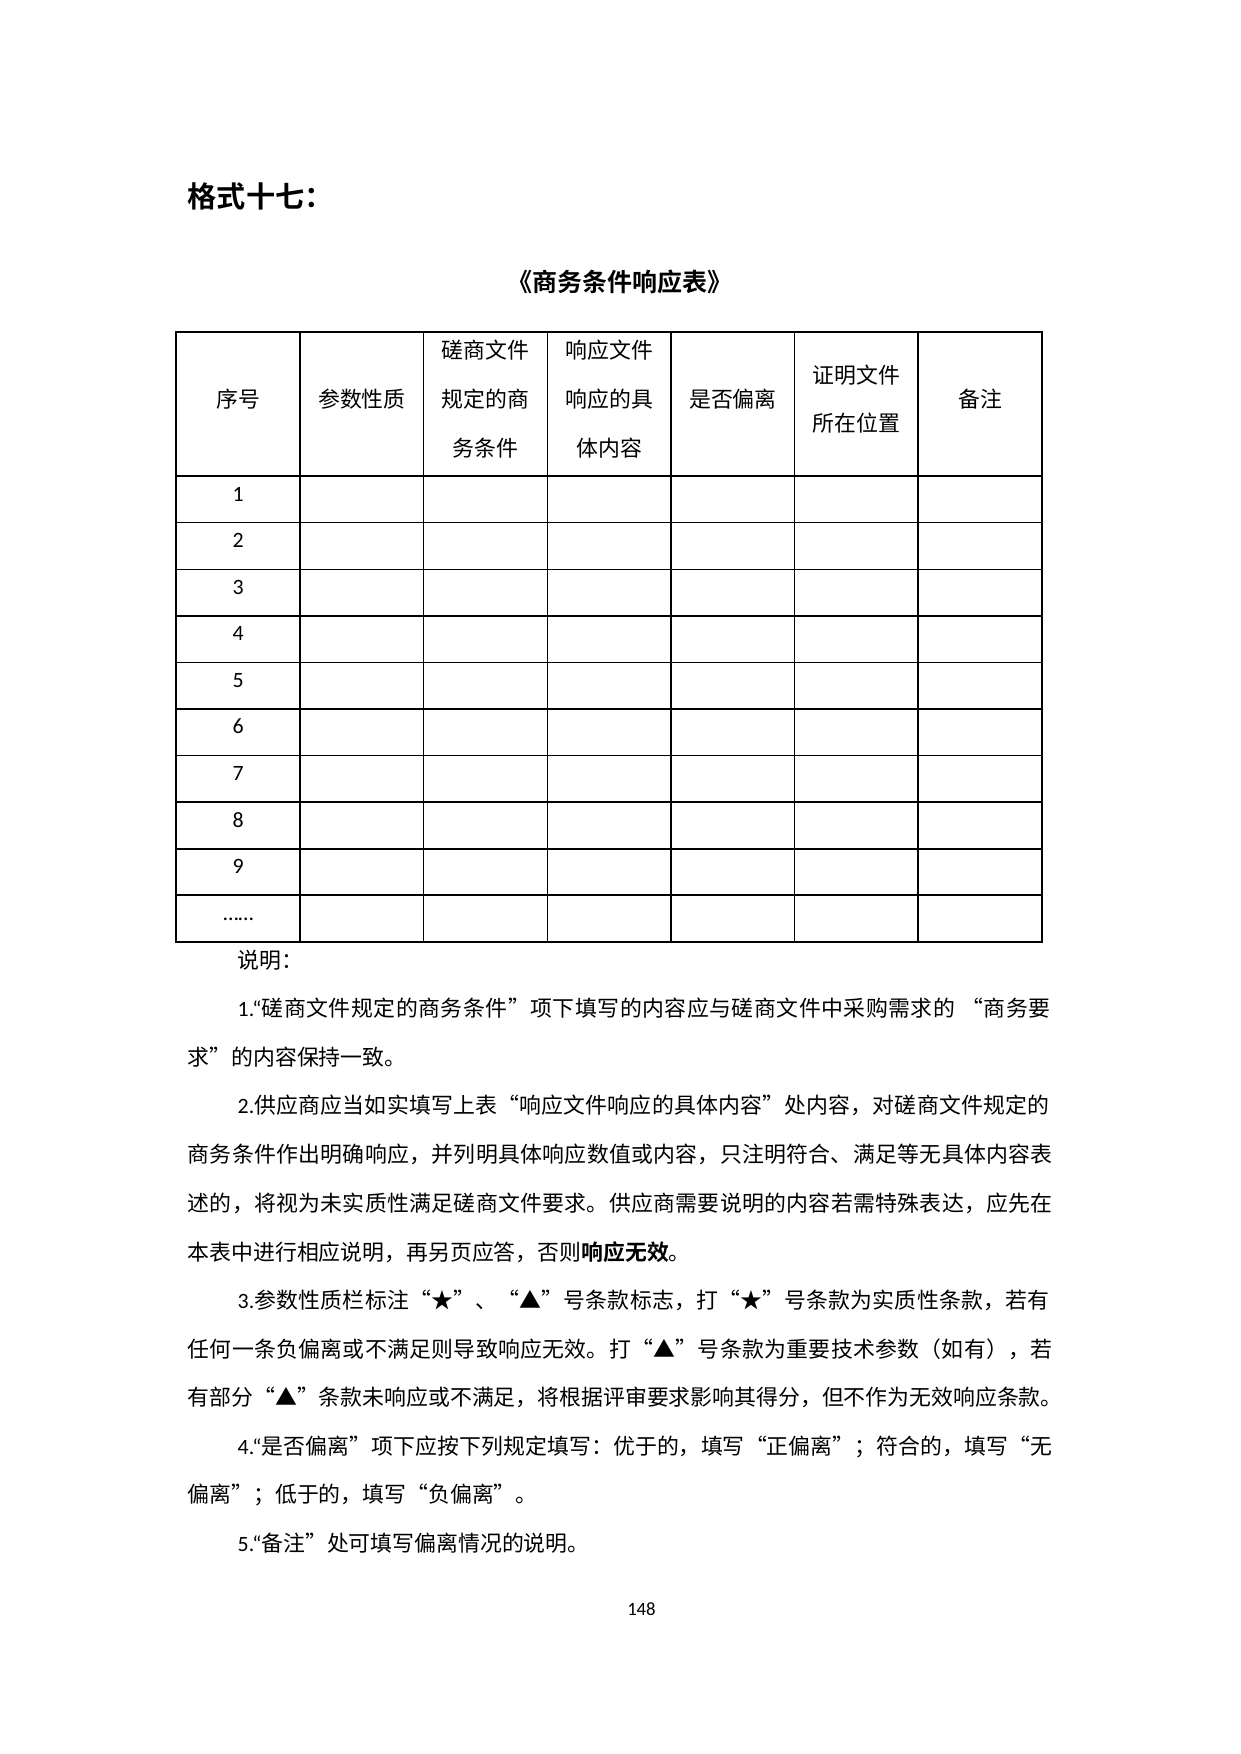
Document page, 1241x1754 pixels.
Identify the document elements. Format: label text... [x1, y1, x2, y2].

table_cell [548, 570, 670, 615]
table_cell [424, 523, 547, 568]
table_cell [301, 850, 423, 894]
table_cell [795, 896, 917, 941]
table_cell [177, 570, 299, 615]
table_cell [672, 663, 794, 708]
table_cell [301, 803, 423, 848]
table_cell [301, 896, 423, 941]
text 说明： [187, 942, 1053, 975]
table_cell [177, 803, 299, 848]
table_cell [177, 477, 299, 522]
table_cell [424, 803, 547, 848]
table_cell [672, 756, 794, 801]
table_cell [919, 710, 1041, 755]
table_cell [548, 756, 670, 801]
text 2.供应商应当如实填写上表“响应文件响应的具体内容”处内容，对磋商文件规定的商务条件作出明确响应，并列明具体响应数值或内容，只注明符合、满足等无具体内容表述的，将视为未实质性满足磋商文件要求。供应商需要说明的内容若需特殊表达，应先在本表中进行相应说明，再另页应答，否则响应无效。 [187, 1088, 1053, 1267]
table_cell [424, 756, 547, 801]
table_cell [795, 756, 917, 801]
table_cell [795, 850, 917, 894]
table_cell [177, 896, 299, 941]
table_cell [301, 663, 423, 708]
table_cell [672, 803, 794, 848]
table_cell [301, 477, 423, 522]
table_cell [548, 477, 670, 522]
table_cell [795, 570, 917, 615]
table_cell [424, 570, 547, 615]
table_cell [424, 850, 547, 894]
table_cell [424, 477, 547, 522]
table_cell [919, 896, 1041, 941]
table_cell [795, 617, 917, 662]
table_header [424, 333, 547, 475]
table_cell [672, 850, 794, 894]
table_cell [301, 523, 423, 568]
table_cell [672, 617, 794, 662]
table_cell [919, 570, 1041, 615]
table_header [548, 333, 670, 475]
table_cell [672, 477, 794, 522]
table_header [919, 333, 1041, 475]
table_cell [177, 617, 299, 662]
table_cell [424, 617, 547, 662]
text 3.参数性质栏标注“★”、“▲”号条款标志，打“★”号条款为实质性条款，若有任何一条负偏离或不满足则导致响应无效。打“▲”号条款为重要技术参数（如有），若有部分“▲”条款未响应或不满足，将根据评审要求影响其得分，但不作为无效响应条款。 [187, 1282, 1053, 1412]
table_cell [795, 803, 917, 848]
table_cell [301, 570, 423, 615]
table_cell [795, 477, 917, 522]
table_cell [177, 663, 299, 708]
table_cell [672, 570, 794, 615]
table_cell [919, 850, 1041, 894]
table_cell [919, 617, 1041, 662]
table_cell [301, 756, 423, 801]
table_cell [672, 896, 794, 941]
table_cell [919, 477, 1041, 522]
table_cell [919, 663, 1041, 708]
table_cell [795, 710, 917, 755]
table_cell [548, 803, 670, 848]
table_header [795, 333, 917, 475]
text 5.“备注”处可填写偏离情况的说明。 [187, 1525, 1053, 1558]
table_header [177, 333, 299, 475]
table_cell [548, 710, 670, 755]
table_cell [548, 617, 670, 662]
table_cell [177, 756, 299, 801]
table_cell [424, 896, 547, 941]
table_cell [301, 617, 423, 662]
text 《商务条件响应表》 [187, 248, 1053, 313]
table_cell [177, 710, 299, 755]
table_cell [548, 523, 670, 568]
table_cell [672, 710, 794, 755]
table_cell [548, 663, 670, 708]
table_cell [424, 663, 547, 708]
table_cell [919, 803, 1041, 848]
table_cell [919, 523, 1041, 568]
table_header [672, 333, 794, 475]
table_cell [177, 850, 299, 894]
text 4.“是否偏离”项下应按下列规定填写：优于的，填写“正偏离”；符合的，填写“无偏离”；低于的，填写“负偏离”。 [187, 1428, 1053, 1509]
text 格式十七： [187, 162, 1053, 227]
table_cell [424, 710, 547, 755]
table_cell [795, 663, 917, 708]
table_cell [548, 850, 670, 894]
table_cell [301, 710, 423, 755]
text 1.“磋商文件规定的商务条件”项下填写的内容应与磋商文件中采购需求的 “商务要求”的内容保持一致。 [187, 991, 1053, 1072]
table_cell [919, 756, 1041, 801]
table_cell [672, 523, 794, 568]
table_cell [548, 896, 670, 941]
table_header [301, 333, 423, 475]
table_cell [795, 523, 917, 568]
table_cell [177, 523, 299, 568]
